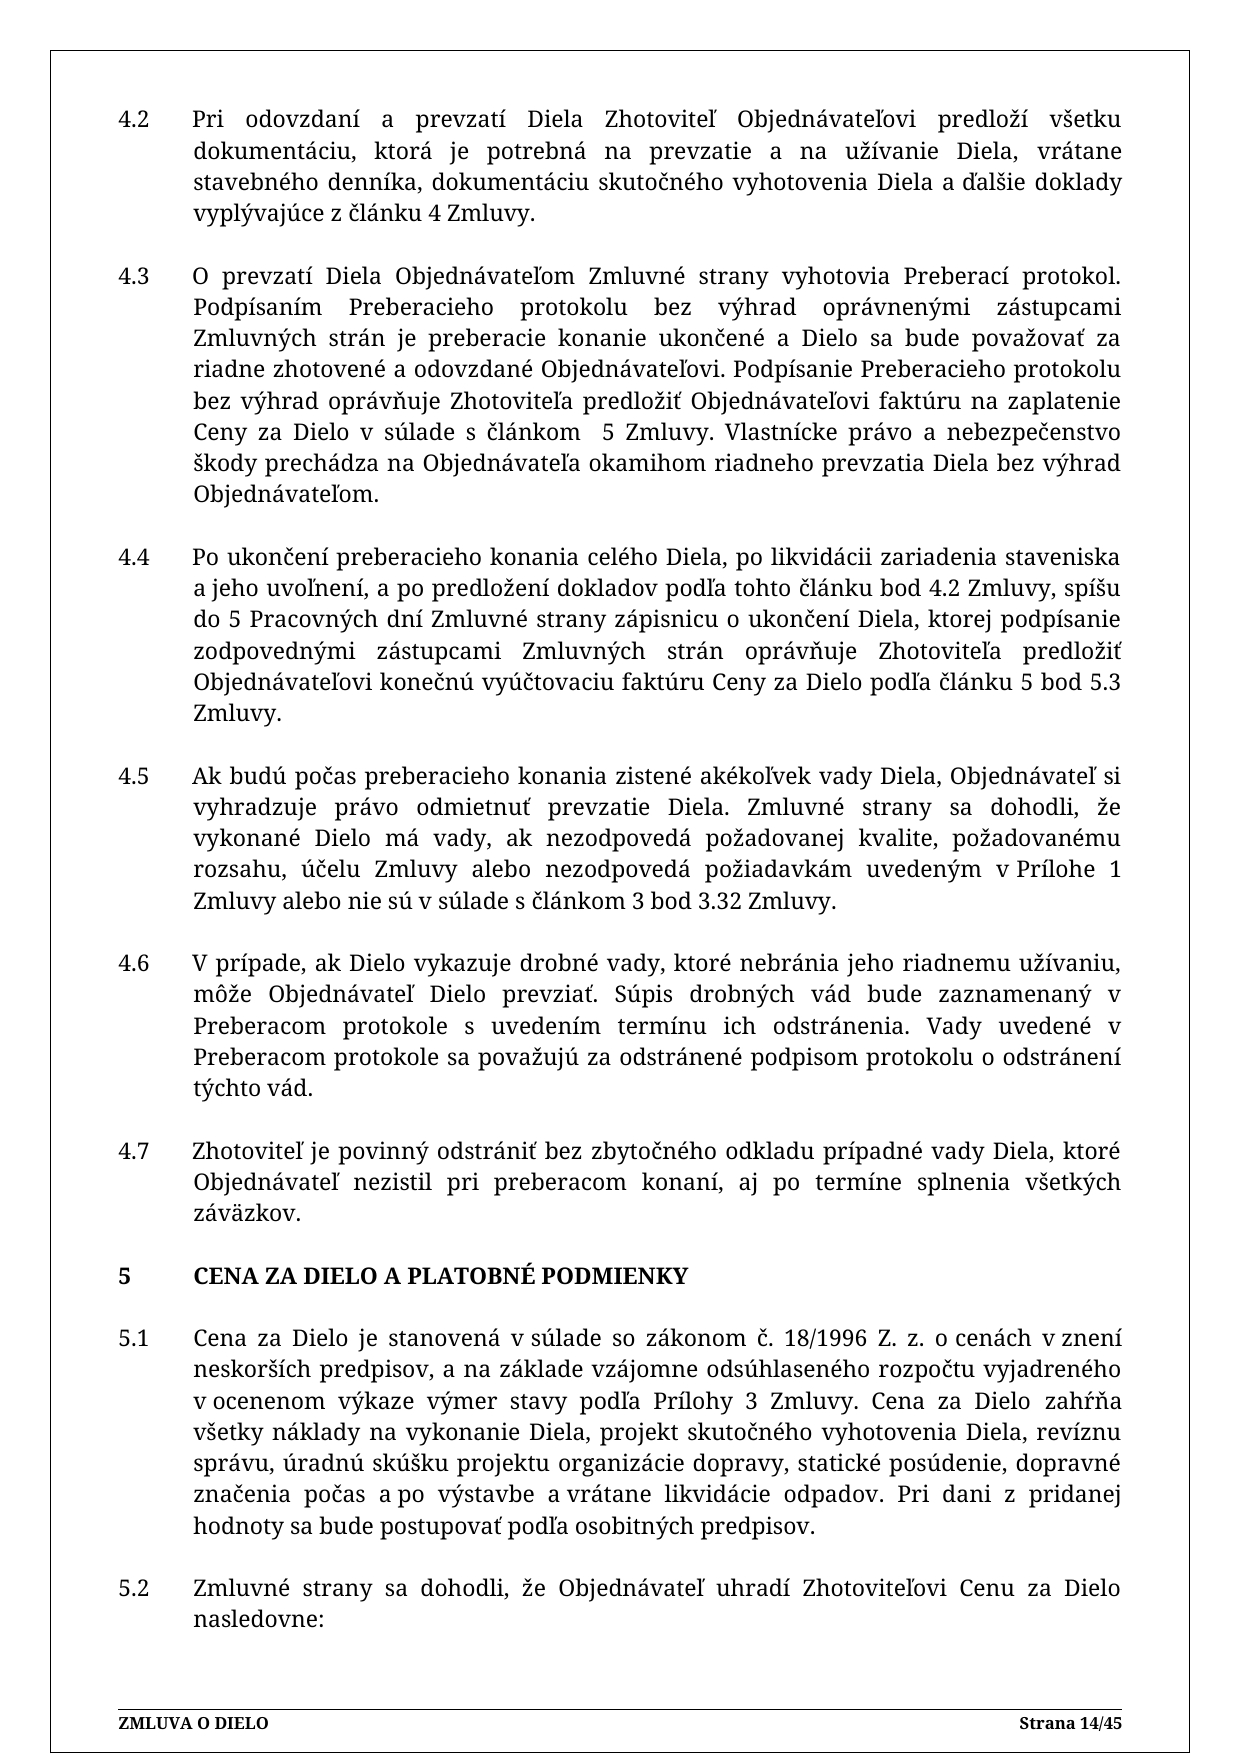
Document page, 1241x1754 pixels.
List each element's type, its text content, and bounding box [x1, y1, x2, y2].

list Ak budú počas preberacieho konania zistené akékoľvek vady Diela, Objednávateľ si vyhradzuje právo odmietnuť prevzatie Diela. Zmluvné strany sa dohodli, že vykonané Dielo má vady, ak nezodpovedá požadovanej kvalite, požadovanému rozsahu, účelu Zmluvy alebo nezodpovedá požiadavkám uvedeným v Prílohe 1 Zmluvy alebo nie sú v súlade s článkom 3 bod 3.32 Zmluvy. [118, 760, 1122, 916]
list CENA ZA DIELO A PLATOBNÉ PODMIENKY [103, 1260, 1122, 1291]
list Zmluvné strany sa dohodli, že Objednávateľ uhradí Zhotoviteľovi Cenu za Dielo nasledovne: [118, 1572, 1122, 1635]
list Po ukončení preberacieho konania celého Diela, po likvidácii zariadenia staveniska a jeho uvoľnení, a po predložení dokladov podľa tohto článku bod 4.2 Zmluvy, spíšu do 5 Pracovných dní Zmluvné strany zápisnicu o ukončení Diela, ktorej podpísanie zodpovednými zástupcami Zmluvných strán oprávňuje Zhotoviteľa predložiť Objednávateľovi konečnú vyúčtovaciu faktúru Ceny za Dielo podľa článku 5 bod 5.3 Zmluvy. [118, 541, 1122, 728]
list V prípade, ak Dielo vykazuje drobné vady, ktoré nebránia jeho riadnemu užívaniu, môže Objednávateľ Dielo prevziať. Súpis drobných vád bude zaznamenaný v Preberacom protokole s uvedením termínu ich odstránenia. Vady uvedené v Preberacom protokole sa považujú za odstránené podpisom protokolu o odstránení týchto vád. [118, 947, 1122, 1103]
list O prevzatí Diela Objednávateľom Zmluvné strany vyhotovia Preberací protokol. Podpísaním Preberacieho protokolu bez výhrad oprávnenými zástupcami Zmluvných strán je preberacie konanie ukončené a Dielo sa bude považovať za riadne zhotovené a odovzdané Objednávateľovi. Podpísanie Preberacieho protokolu bez výhrad oprávňuje Zhotoviteľa predložiť Objednávateľovi faktúru na zaplatenie Ceny za Dielo v súlade s článkom 5 Zmluvy. Vlastnícke právo a nebezpečenstvo škody prechádza na Objednávateľa okamihom riadneho prevzatia Diela bez výhrad Objednávateľom. [118, 260, 1122, 510]
list Zhotoviteľ je povinný odstrániť bez zbytočného odkladu prípadné vady Diela, ktoré Objednávateľ nezistil pri preberacom konaní, aj po termíne splnenia všetkých záväzkov. [118, 1135, 1122, 1228]
list Pri odovzdaní a prevzatí Diela Zhotoviteľ Objednávateľovi predloží všetku dokumentáciu, ktorá je potrebná na prevzatie a na užívanie Diela, vrátane stavebného denníka, dokumentáciu skutočného vyhotovenia Diela a ďalšie doklady vyplývajúce z článku 4 Zmluvy. [118, 103, 1122, 228]
list Cena za Dielo je stanovená v súlade so zákonom č. 18/1996 Z. z. o cenách v znení neskorších predpisov, a na základe vzájomne odsúhlaseného rozpočtu vyjadreného v ocenenom výkaze výmer stavy podľa Prílohy 3 Zmluvy. Cena za Dielo zahŕňa všetky náklady na vykonanie Diela, projekt skutočného vyhotovenia Diela, revíznu správu, úradnú skúšku projektu organizácie dopravy, statické posúdenie, dopravné značenia počas a po výstavbe a vrátane likvidácie odpadov. Pri dani z pridanej hodnoty sa bude postupovať podľa osobitných predpisov. [118, 1322, 1122, 1541]
